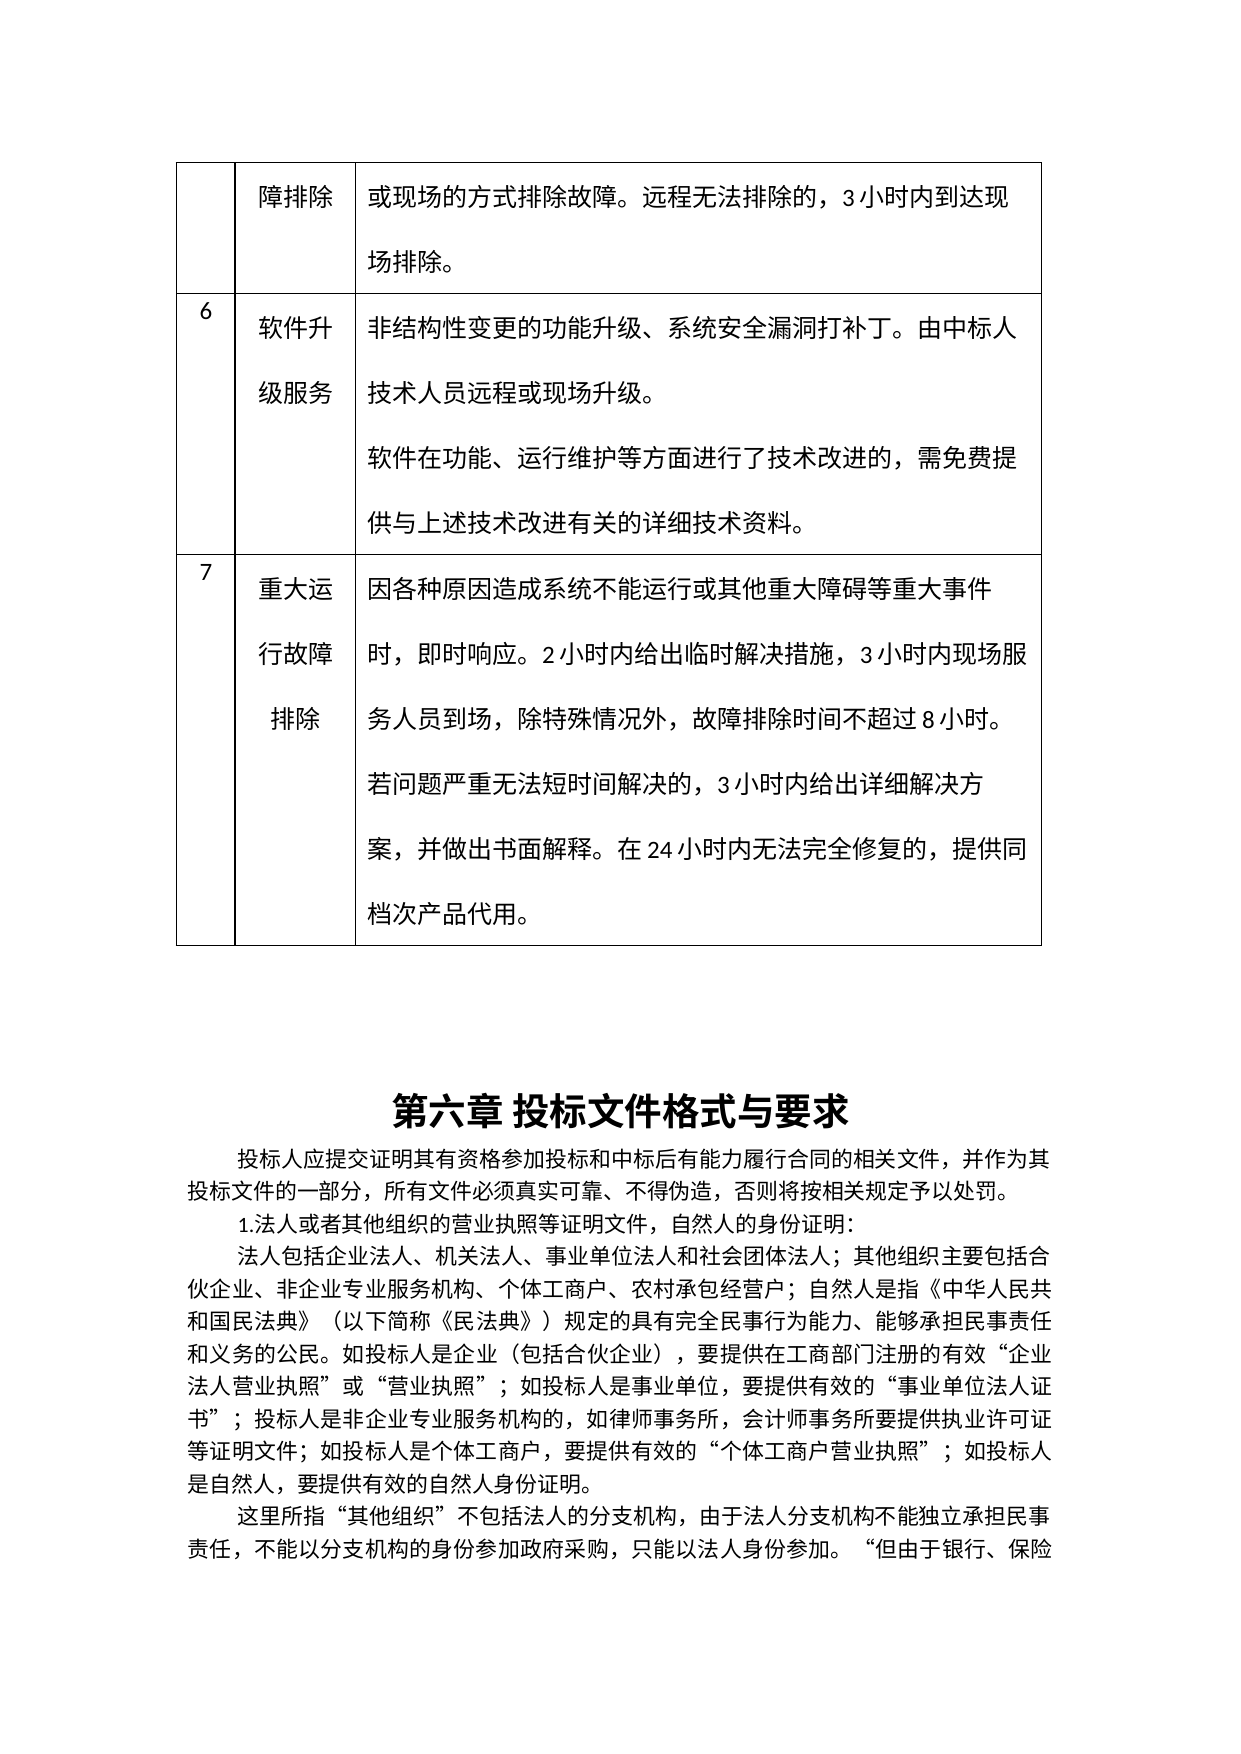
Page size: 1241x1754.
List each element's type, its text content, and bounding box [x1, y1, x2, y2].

text 第六章 投标文件格式与要求 [187, 1076, 1053, 1141]
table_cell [356, 163, 1041, 293]
table_cell 重大运行故障排除 [236, 555, 355, 945]
table_cell 5 [177, 163, 234, 293]
table_cell 因各种原因造成系统不能运行或其他重大障碍等重大事件时，即时响应。2小时内给出临时解决措施，3小时内现场服务人员到场，除特殊情况外，故障排除时间不超过8小时。若问题严重无法短时间解决的，3小时内给出详细解决方案，并做出书面解释。在24小时内无法完全修复的，提供同档次产品代用。 [356, 555, 1041, 945]
table_cell 7 [177, 555, 234, 945]
text 法人包括企业法人、机关法人、事业单位法人和社会团体法人；其他组织主要包括合伙企业、非企业专业服务机构、个体工商户、农村承包经营户；自然人是指《中华人民共和国民法典》（以下简称《民法典》）规定的具有完全民事行为能力、能够承担民事责任和义务的公民。如投标人是企业（包括合伙企业），要提供在工商部门注册的有效“企业法人营业执照”或“营业执照”；如投标人是事业单位，要提供有效的“事业单位法人证书”；投标人是非企业专业服务机构的，如律师事务所，会计师事务所要提供执业许可证等证明文件；如投标人是个体工商户，要提供有效的“个体工商户营业执照”；如投标人是自然人，要提供有效的自然人身份证明。 [187, 1239, 1053, 1499]
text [187, 1499, 1053, 1564]
table_cell 非结构性变更的功能升级、系统安全漏洞打补丁。由中标人技术人员远程或现场升级。 软件在功能、运行维护等方面进行了技术改进的，需免费提供与上述技术改进有关的详细技术资料。 [356, 294, 1041, 554]
text 投标人应提交证明其有资格参加投标和中标后有能力履行合同的相关文件，并作为其投标文件的一部分，所有文件必须真实可靠、不得伪造，否则将按相关规定予以处罚。 [187, 1141, 1053, 1206]
text 1.法人或者其他组织的营业执照等证明文件，自然人的身份证明： [187, 1206, 1053, 1239]
table_cell 6 [177, 294, 234, 554]
table_cell 软件升级服务 [236, 294, 355, 554]
table_cell 人为故障排除 [236, 163, 355, 293]
